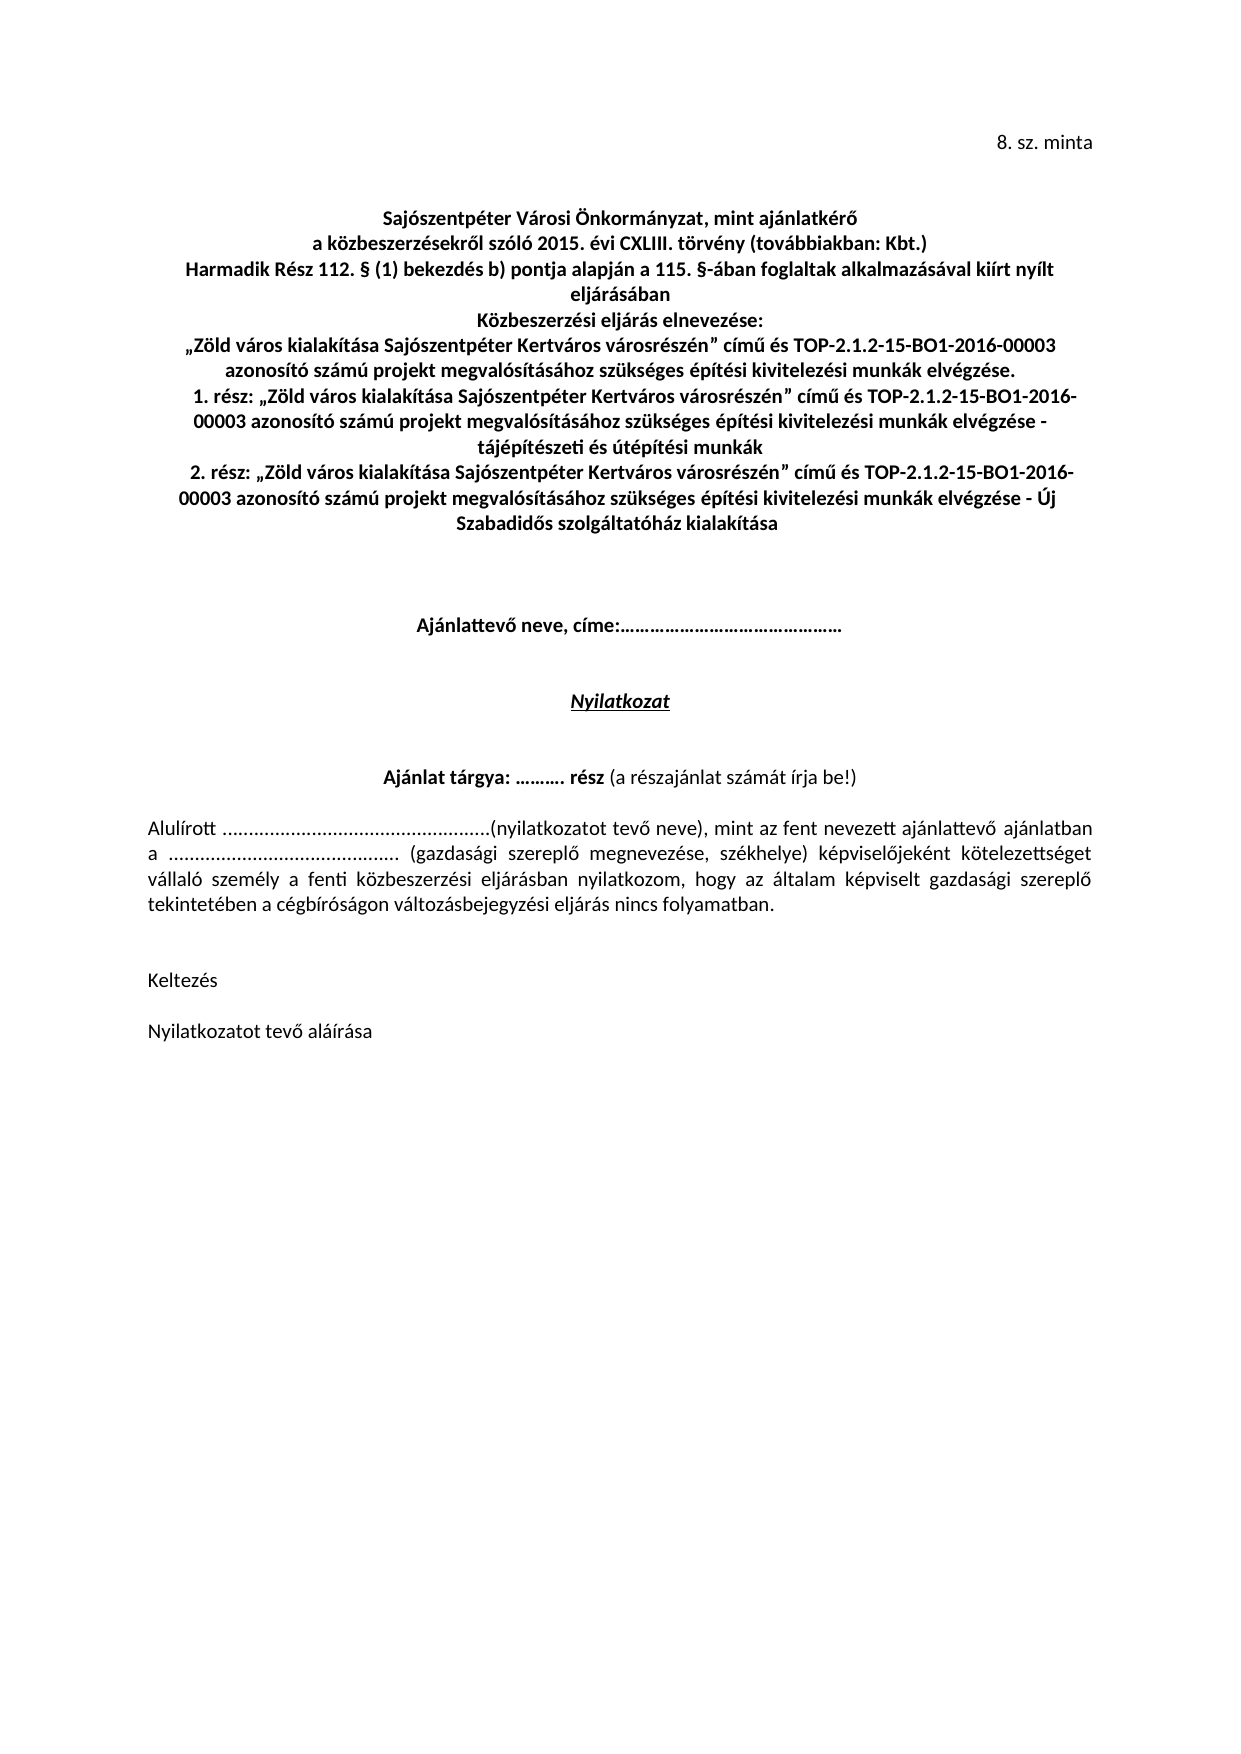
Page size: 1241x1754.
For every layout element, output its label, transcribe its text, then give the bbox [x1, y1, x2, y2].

text Keltezés [148, 968, 1093, 993]
subtitle 8. sz. minta [148, 129, 1093, 154]
text Alulírott ...................................................(nyilatkozatot tevő neve), mint az fent nevezett ajánlattevő ajánlatban a ............................................ (gazdasági szereplő megnevezése, székhelye) képviselőjeként kötelezettséget vállaló személy a fenti közbeszerzési eljárásban nyilatkozom, hogy az általam képviselt gazdasági szereplő tekintetében a cégbíróságon változásbejegyzési eljárás nincs folyamatban. [148, 815, 1093, 917]
text 2. rész: „Zöld város kialakítása Sajószentpéter Kertváros városrészén” című és TOP-2.1.2-15-BO1-2016-00003 azonosító számú projekt megvalósításához szükséges építési kivitelezési munkák elvégzése - Új Szabadidős szolgáltatóház kialakítása [148, 459, 1087, 536]
text Nyilatkozatot tevő aláírása [148, 1018, 1093, 1044]
text a közbeszerzésekről szóló 2015. évi CXLIII. törvény (továbbiakban: Kbt.) [148, 231, 1093, 256]
text 1. rész: „Zöld város kialakítása Sajószentpéter Kertváros városrészén” című és TOP-2.1.2-15-BO1-2016-00003 azonosító számú projekt megvalósításához szükséges építési kivitelezési munkák elvégzése - tájépítészeti és útépítési munkák [148, 383, 1093, 459]
text Közbeszerzési eljárás elnevezése: [148, 307, 1093, 332]
text „Zöld város kialakítása Sajószentpéter Kertváros városrészén” című és TOP-2.1.2-15-BO1-2016-00003 azonosító számú projekt megvalósításához szükséges építési kivitelezési munkák elvégzése. [148, 332, 1093, 383]
text Ajánlattevő neve, címe:……………………………………… [148, 612, 1093, 637]
text Nyilatkozat [148, 688, 1093, 713]
text Ajánlat tárgya: ………. rész (a részajánlat számát írja be!) [148, 764, 1093, 790]
text Harmadik Rész 112. § (1) bekezdés b) pontja alapján a 115. §-ában foglaltak alkalmazásával kiírt nyílt eljárásában [148, 256, 1093, 307]
text Sajószentpéter Városi Önkormányzat, mint ajánlatkérő [148, 205, 1093, 231]
